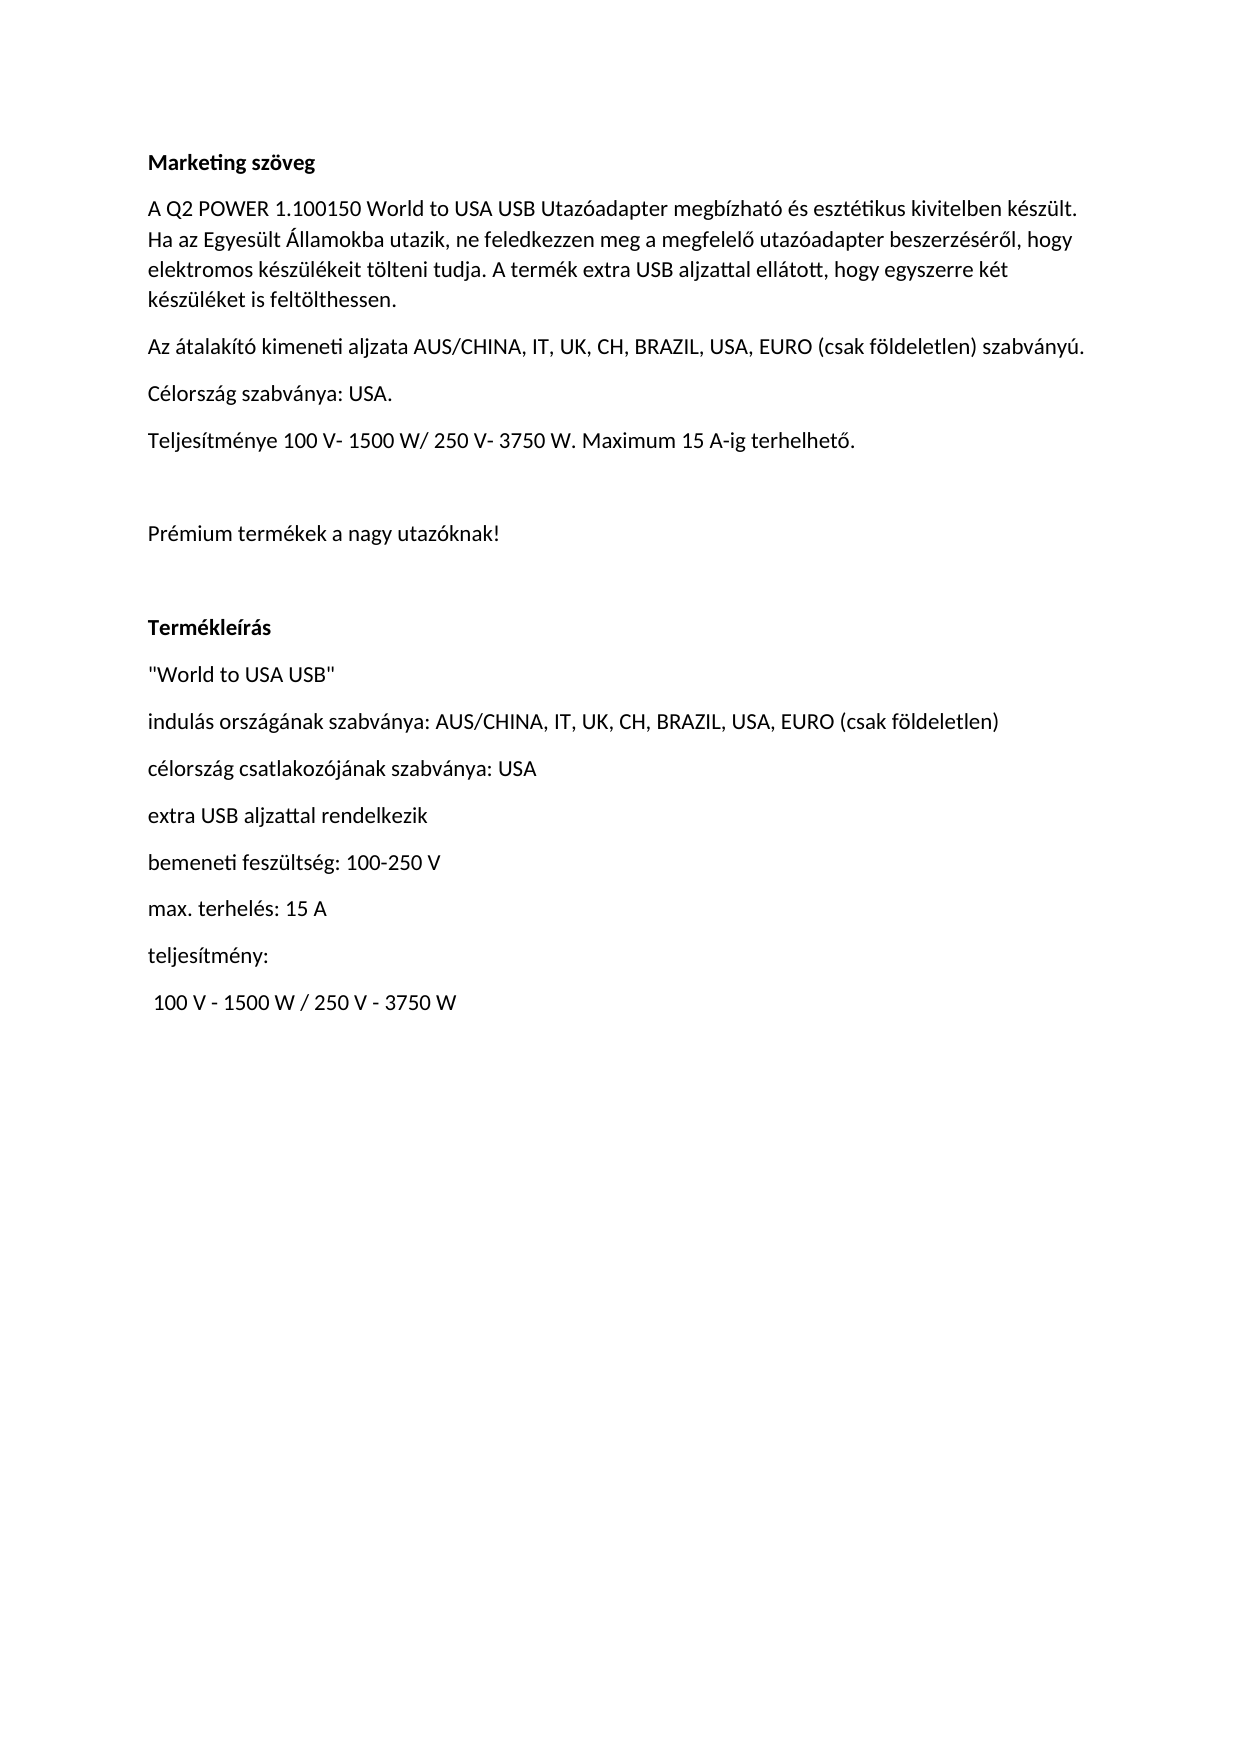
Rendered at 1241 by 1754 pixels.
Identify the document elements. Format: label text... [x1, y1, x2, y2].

text Termékleírás [148, 613, 1093, 641]
text "World to USA USB" [148, 660, 1093, 688]
text A Q2 POWER 1.100150 World to USA USB Utazóadapter megbízható és esztétikus kivitelben készült. Ha az Egyesült Államokba utazik, ne feledkezzen meg a megfelelő utazóadapter beszerzéséről, hogy elektromos készülékeit tölteni tudja. A termék extra USB aljzattal ellátott, hogy egyszerre két készüléket is feltölthessen. [148, 194, 1093, 313]
text Az átalakító kimeneti aljzata AUS/CHINA, IT, UK, CH, BRAZIL, USA, EURO (csak földeletlen) szabványú. [148, 332, 1093, 360]
text bemeneti feszültség: 100-250 V [148, 848, 1093, 876]
text extra USB aljzattal rendelkezik [148, 801, 1093, 829]
text indulás országának szabványa: AUS/CHINA, IT, UK, CH, BRAZIL, USA, EURO (csak földeletlen) [148, 707, 1093, 735]
text max. terhelés: 15 A [148, 894, 1093, 922]
text Teljesítménye 100 V- 1500 W/ 250 V- 3750 W. Maximum 15 A-ig terhelhető. [148, 426, 1093, 454]
text célország csatlakozójának szabványa: USA [148, 754, 1093, 782]
text Prémium termékek a nagy utazóknak! [148, 519, 1093, 547]
text teljesítmény: [148, 941, 1093, 969]
text Célország szabványa: USA. [148, 379, 1093, 407]
text Marketing szöveg [148, 148, 1093, 176]
text 100 V - 1500 W / 250 V - 3750 W [148, 988, 1093, 1016]
